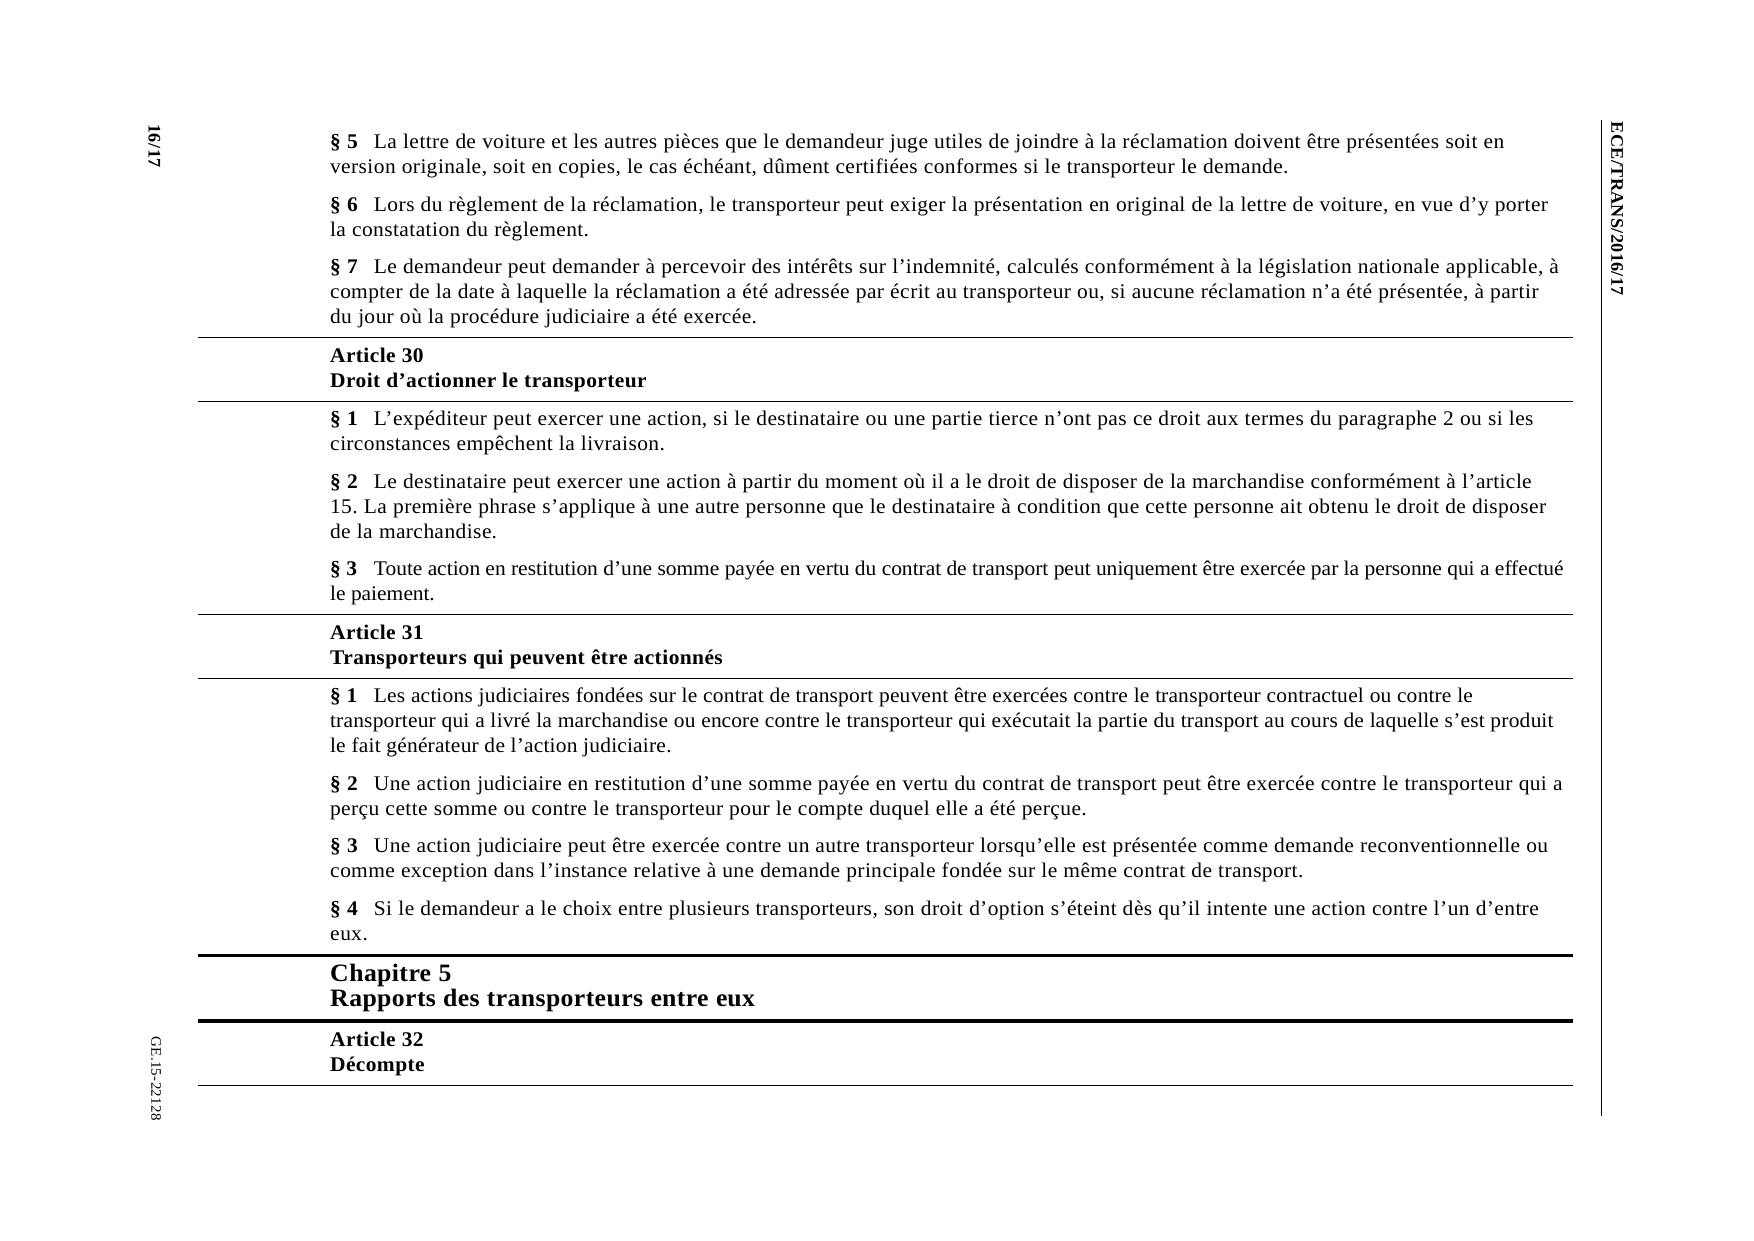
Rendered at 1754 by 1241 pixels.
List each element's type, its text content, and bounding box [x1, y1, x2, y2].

table_cell § 7 Le demandeur peut demander à percevoir des intérêts sur l’indemnité, calculés conformément à la législation nationale applicable, à compter de la date à laquelle la réclamation a été adressée par écrit au transporteur ou, si aucune réclamation n’a été présentée, à partir du jour où la procédure judiciaire a été exercée. [198, 250, 1572, 337]
table_cell § 2 Une action judiciaire en restitution d’une somme payée en vertu du contrat de transport peut être exercée contre le transporteur qui a perçu cette somme ou contre le transporteur pour le compte duquel elle a été perçue. [198, 766, 1572, 829]
table_cell Chapitre 5 Rapports des transporteurs entre eux [198, 957, 1572, 1019]
table_cell § 5 La lettre de voiture et les autres pièces que le demandeur juge utiles de joindre à la réclamation doivent être présentées soit en version originale, soit en copies, le cas échéant, dûment certifiées conformes si le transporteur le demande. [198, 125, 1572, 187]
table_cell § 1 Les actions judiciaires fondées sur le contrat de transport peuvent être exercées contre le transporteur contractuel ou contre le transporteur qui a livré la marchandise ou encore contre le transporteur qui exécutait la partie du transport au cours de laquelle s’est produit le fait générateur de l’action judiciaire. [198, 679, 1572, 766]
table_cell Article 31 Transporteurs qui peuvent être actionnés [198, 615, 1572, 678]
table_cell § 3 Toute action en restitution d’une somme payée en vertu du contrat de transport peut uniquement être exercée par la personne qui a effectué le paiement. [198, 552, 1572, 614]
table_cell § 4 Si le demandeur a le choix entre plusieurs transporteurs, son droit d’option s’éteint dès qu’il intente une action contre l’un d’entre eux. [198, 891, 1572, 954]
table_cell § 6 Lors du règlement de la réclamation, le transporteur peut exiger la présentation en original de la lettre de voiture, en vue d’y porter la constatation du règlement. [198, 187, 1572, 249]
table_cell § 3 Une action judiciaire peut être exercée contre un autre transporteur lorsqu’elle est présentée comme demande reconventionnelle ou comme exception dans l’instance relative à une demande principale fondée sur le même contrat de transport. [198, 829, 1572, 891]
table_cell Article 32 Décompte [198, 1023, 1572, 1085]
table_cell § 2 Le destinataire peut exercer une action à partir du moment où il a le droit de disposer de la marchandise conformément à l’article 15. La première phrase s’applique à une autre personne que le destinataire à condition que cette personne ait obtenu le droit de disposer de la marchandise. [198, 464, 1572, 552]
table_cell Article 30 Droit d’actionner le transporteur [198, 338, 1572, 401]
table_cell § 1 L’expéditeur peut exercer une action, si le destinataire ou une partie tierce n’ont pas ce droit aux termes du paragraphe 2 ou si les circonstances empêchent la livraison. [198, 402, 1572, 464]
